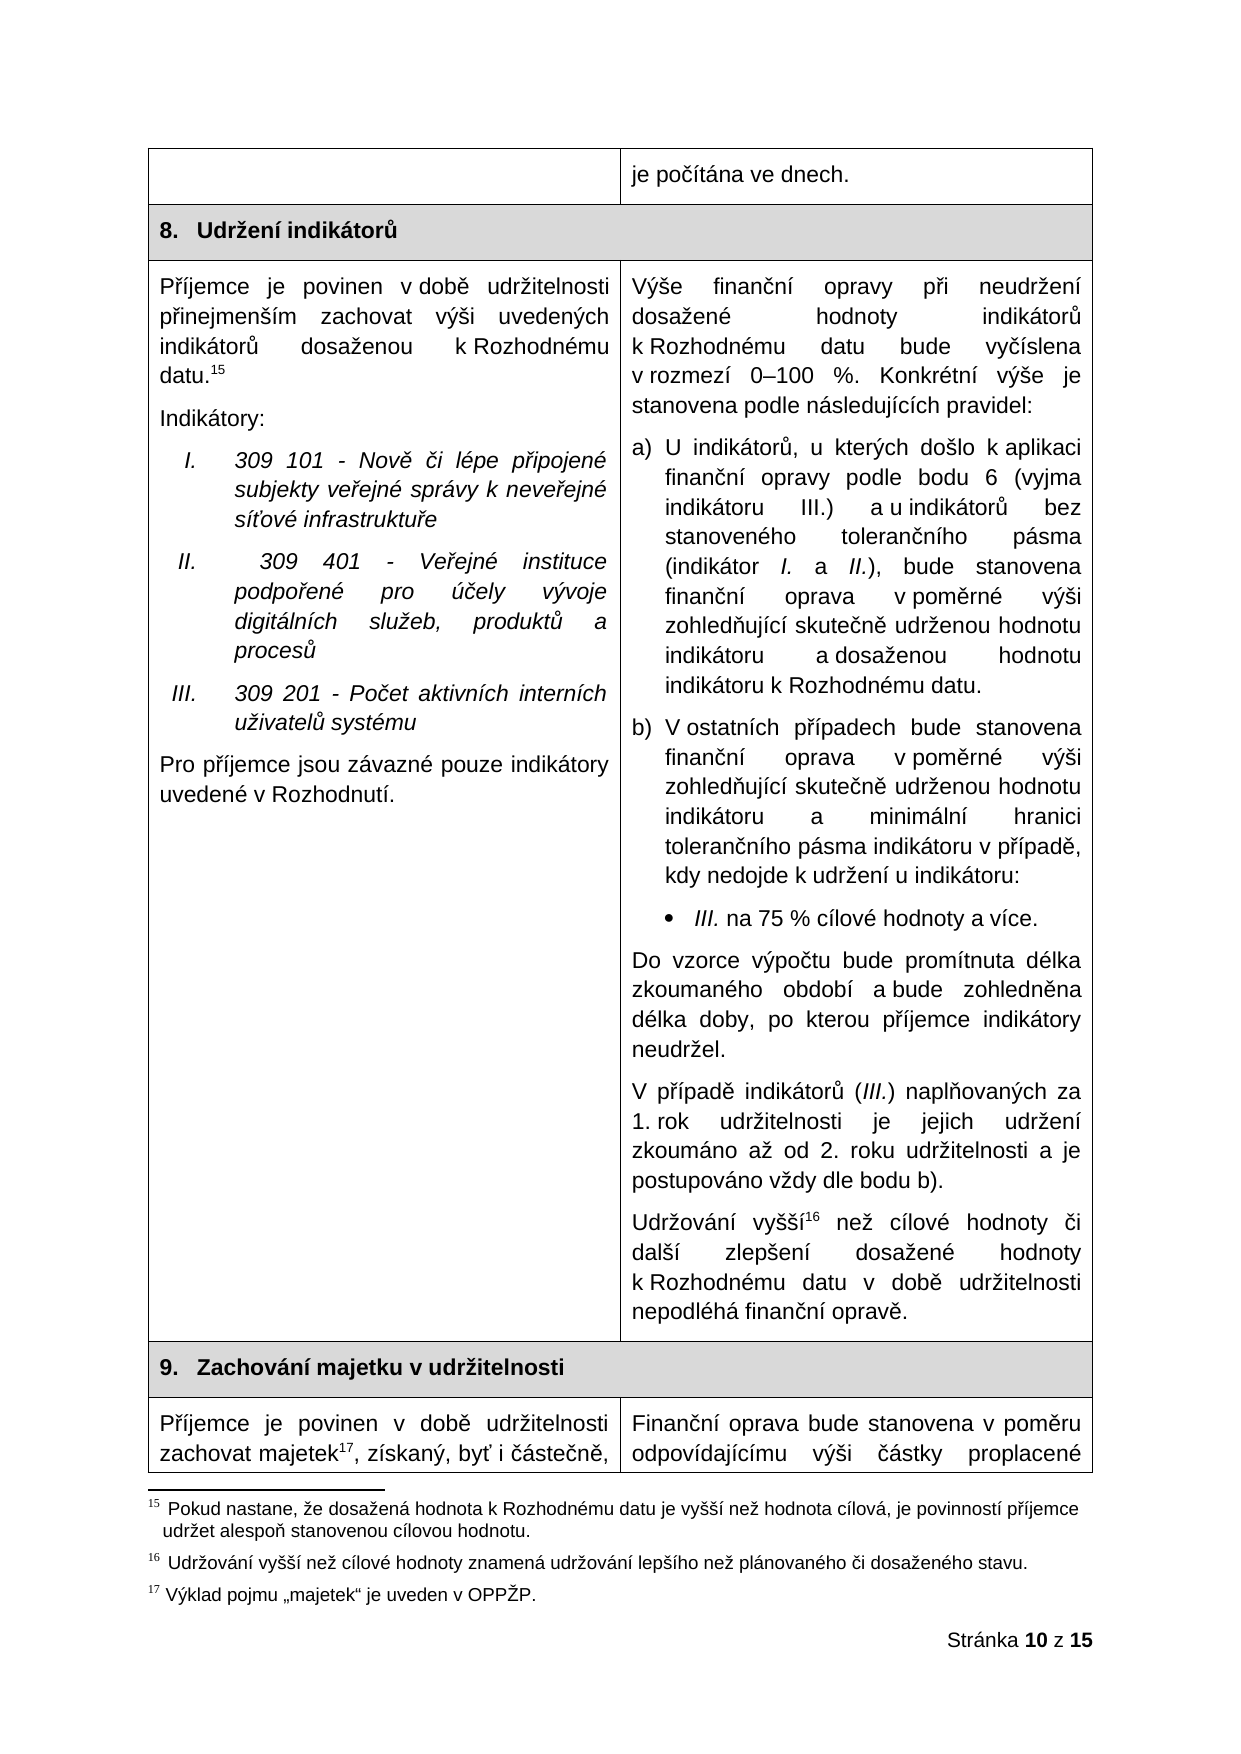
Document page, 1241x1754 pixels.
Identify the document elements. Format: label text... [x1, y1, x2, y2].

table_cell Udržení indikátorů [149, 205, 1092, 260]
table_cell Příjemce je povinen v době udržitelnosti přinejmenším zachovat výši uvedených indikátorů dosaženou k Rozhodnému datu. Indikátory: 309 101 - Nově či lépe připojené subjekty veřejné správy k neveřejné síťové infrastruktuře 309 401 - Veřejné instituce podpořené pro účely vývoje digitálních služeb, produktů a procesů 309 201 - Počet aktivních interních uživatelů systému Pro příjemce jsou závazné pouze indikátory uvedené v Rozhodnutí. [149, 261, 620, 1341]
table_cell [149, 1398, 620, 1472]
table_cell Zachování majetku v udržitelnosti [149, 1342, 1092, 1397]
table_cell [149, 149, 620, 204]
table_cell Výše finanční opravy při neudržení dosažené hodnoty indikátorů k Rozhodnému datu bude vyčíslena v rozmezí 0–100 %. Konkrétní výše je stanovena podle následujících pravidel: U indikátorů, u kterých došlo k aplikaci finanční opravy podle bodu 6 (vyjma indikátoru III.) a u indikátorů bez stanoveného tolerančního pásma (indikátor I. a II.), bude stanovena finanční oprava v poměrné výši zohledňující skutečně udrženou hodnotu indikátoru a dosaženou hodnotu indikátoru k Rozhodnému datu. V ostatních případech bude stanovena finanční oprava v poměrné výši zohledňující skutečně udrženou hodnotu indikátoru a minimální hranici tolerančního pásma indikátoru v případě, kdy nedojde k udržení u indikátoru: III. na 75 % cílové hodnoty a více. Do vzorce výpočtu bude promítnuta délka zkoumaného období a bude zohledněna délka doby, po kterou příjemce indikátory neudržel. V případě indikátorů (III.) naplňovaných za 1. rok udržitelnosti je jejich udržení zkoumáno až od 2. roku udržitelnosti a je postupováno vždy dle bodu b). Udržování vyšší než cílové hodnoty či další zlepšení dosažené hodnoty k Rozhodnému datu v době udržitelnosti nepodléhá finanční opravě. [621, 261, 1092, 1341]
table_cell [621, 1398, 1092, 1472]
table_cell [621, 149, 1092, 204]
